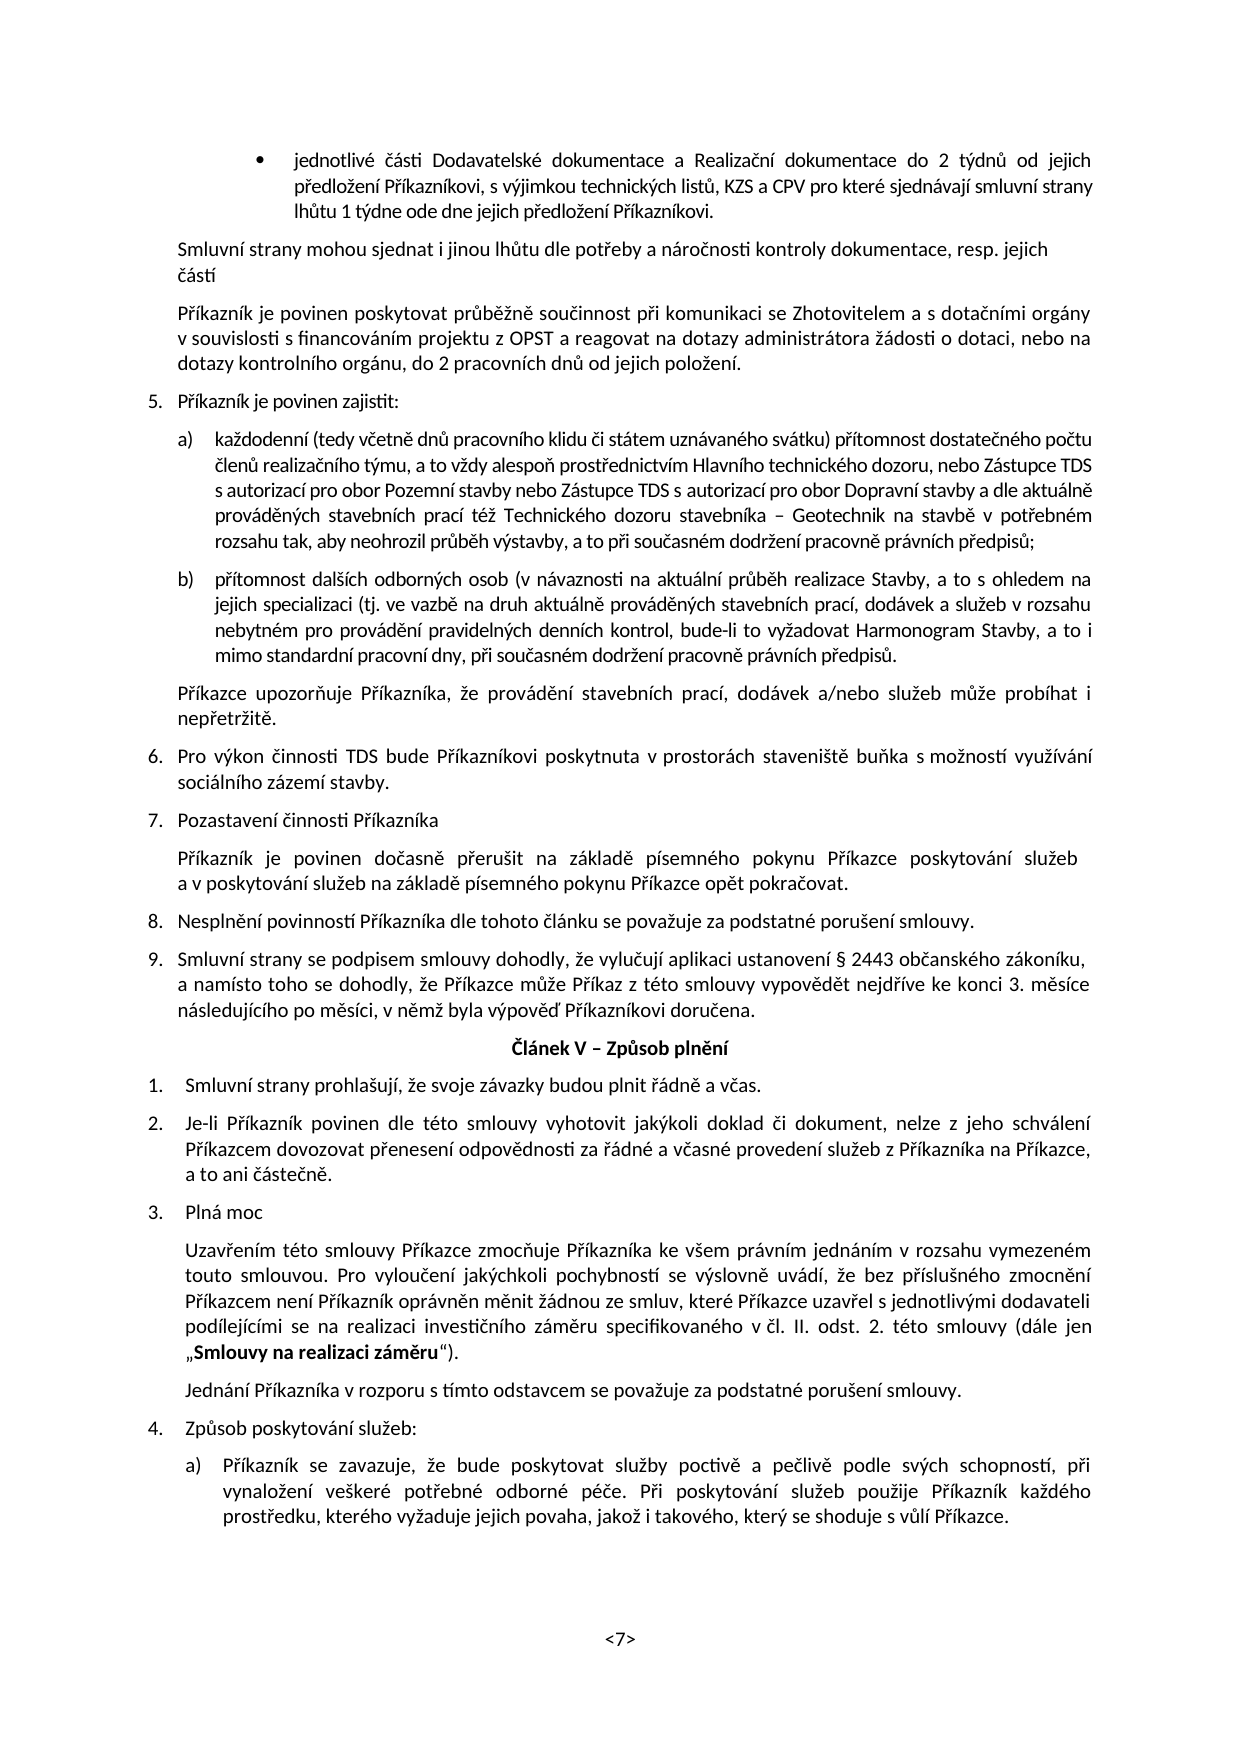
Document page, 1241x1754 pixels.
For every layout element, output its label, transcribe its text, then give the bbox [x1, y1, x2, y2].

list každodenní (tedy včetně dnů pracovního klidu či státem uznávaného svátku) přítomnost dostatečného počtu členů realizačního týmu, a to vždy alespoň prostřednictvím Hlavního technického dozoru, nebo Zástupce TDS s autorizací pro obor Pozemní stavby nebo Zástupce TDS s autorizací pro obor Dopravní stavby a dle aktuálně prováděných stavebních prací též Technického dozoru stavebníka – Geotechnik na stavbě v potřebném rozsahu tak, aby neohrozil průběh výstavby, a to při současném dodržení pracovně právních předpisů; [177, 426, 1092, 553]
list Smluvní strany se podpisem smlouvy dohodly, že vylučují aplikaci ustanovení § 2443 občanského zákoníku, a namísto toho se dohodly, že Příkazce může Příkaz z této smlouvy vypovědět nejdříve ke konci 3. měsíce následujícího po měsíci, v němž byla výpověď Příkazníkovi doručena. [148, 946, 1092, 1022]
text Smluvní strany mohou sjednat i jinou lhůtu dle potřeby a náročnosti kontroly dokumentace, resp. jejich částí [177, 236, 1092, 287]
list Pro výkon činnosti TDS bude Příkazníkovi poskytnuta v prostorách staveniště buňka s možností využívání sociálního zázemí stavby. [148, 743, 1092, 794]
list Plná moc [148, 1199, 1092, 1225]
list jednotlivé části Dodavatelské dokumentace a Realizační dokumentace do 2 týdnů od jejich předložení Příkazníkovi, s výjimkou technických listů, KZS a CPV pro které sjednávají smluvní strany lhůtu 1 týdne ode dne jejich předložení Příkazníkovi. [256, 148, 1092, 224]
text Příkazce upozorňuje Příkazníka, že provádění stavebních prací, dodávek a/nebo služeb může probíhat i nepřetržitě. [177, 680, 1092, 731]
list Pozastavení činnosti Příkazníka [148, 807, 1092, 832]
text Příkazník je povinen dočasně přerušit na základě písemného pokynu Příkazce poskytování služeb a v poskytování služeb na základě písemného pokynu Příkazce opět pokračovat. [177, 845, 1092, 896]
list Příkazník je povinen zajistit: [148, 388, 1092, 414]
text Jednání Příkazníka v rozporu s tímto odstavcem se považuje za podstatné porušení smlouvy. [148, 1377, 1092, 1402]
list Příkazník se zavazuje, že bude poskytovat služby poctivě a pečlivě podle svých schopností, při vynaložení veškeré potřebné odborné péče. Při poskytování služeb použije Příkazník každého prostředku, kterého vyžaduje jejich povaha, jakož i takového, který se shoduje s vůlí Příkazce. [185, 1453, 1092, 1529]
list přítomnost dalších odborných osob (v návaznosti na aktuální průběh realizace Stavby, a to s ohledem na jejich specializaci (tj. ve vazbě na druh aktuálně prováděných stavebních prací, dodávek a služeb v rozsahu nebytném pro provádění pravidelných denních kontrol, bude-li to vyžadovat Harmonogram Stavby, a to i mimo standardní pracovní dny, při současném dodržení pracovně právních předpisů. [177, 566, 1092, 668]
list Smluvní strany prohlašují, že svoje závazky budou plnit řádně a včas. [148, 1073, 1092, 1098]
text Příkazník je povinen poskytovat průběžně součinnost při komunikaci se Zhotovitelem a s dotačními orgány v souvislosti s financováním projektu z OPST a reagovat na dotazy administrátora žádosti o dotaci, nebo na dotazy kontrolního orgánu, do 2 pracovních dnů od jejich položení. [177, 300, 1092, 376]
list Nesplnění povinností Příkazníka dle tohoto článku se považuje za podstatné porušení smlouvy. [148, 908, 1092, 933]
list Způsob poskytování služeb: [148, 1415, 1092, 1440]
text Uzavřením této smlouvy Příkazce zmocňuje Příkazníka ke všem právním jednáním v rozsahu vymezeném touto smlouvou. Pro vyloučení jakýchkoli pochybností se výslovně uvádí, že bez příslušného zmocnění Příkazcem není Příkazník oprávněn měnit žádnou ze smluv, které Příkazce uzavřel s jednotlivými dodavateli podílejícími se na realizaci investičního záměru specifikovaného v čl. II. odst. 2. této smlouvy (dále jen „Smlouvy na realizaci záměru“). [185, 1237, 1092, 1364]
text Článek V – Způsob plnění [148, 1035, 1092, 1060]
list Je-li Příkazník povinen dle této smlouvy vyhotovit jakýkoli doklad či dokument, nelze z jeho schválení Příkazcem dovozovat přenesení odpovědnosti za řádné a včasné provedení služeb z Příkazníka na Příkazce, a to ani částečně. [148, 1111, 1092, 1187]
